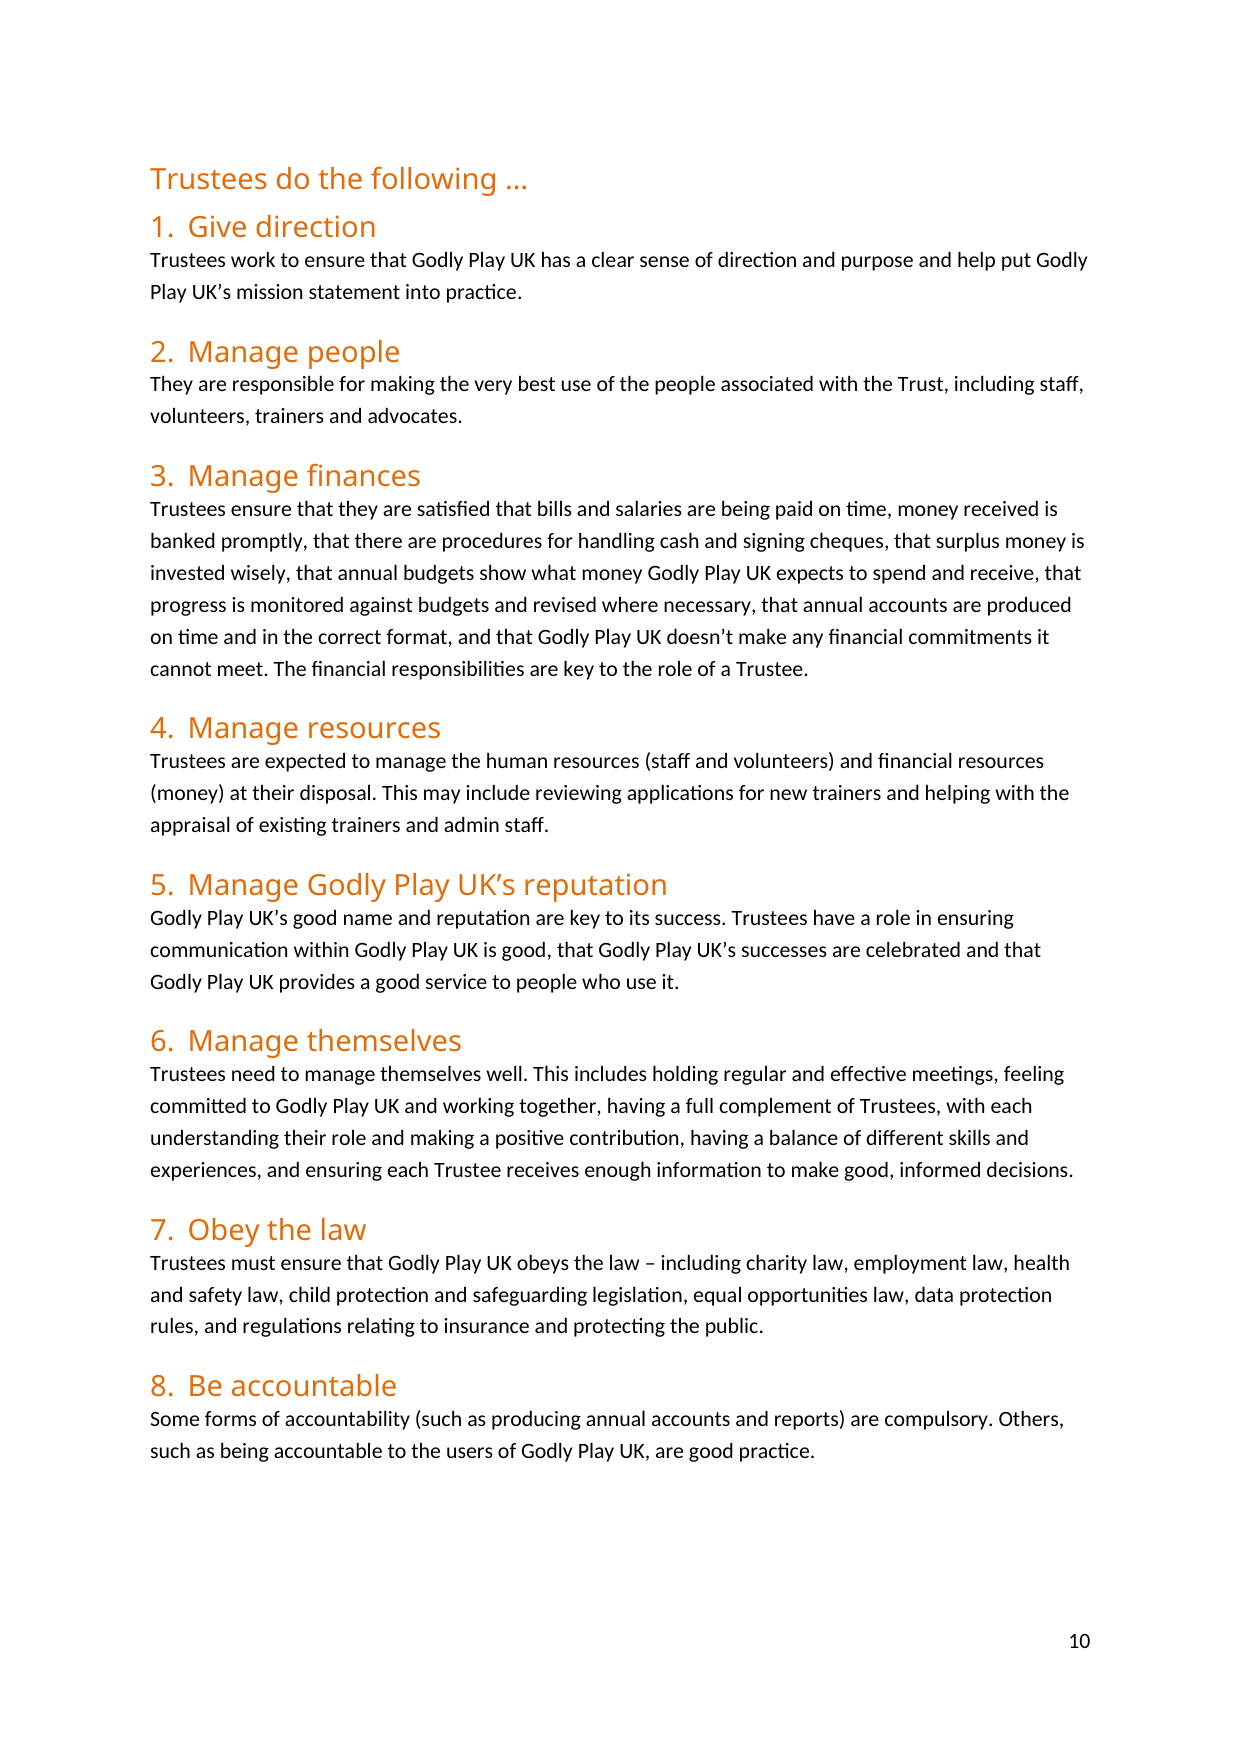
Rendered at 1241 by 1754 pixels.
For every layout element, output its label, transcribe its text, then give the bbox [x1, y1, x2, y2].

subtitle Trustees do the following … [150, 158, 1090, 198]
text Trustees must ensure that Godly Play UK obeys the law – including charity law, employment law, health and safety law, child protection and safeguarding legislation, equal opportunities law, data protection rules, and regulations relating to insurance and protecting the public. [150, 1249, 1090, 1339]
text Trustees are expected to manage the human resources (staff and volunteers) and financial resources (money) at their disposal. This may include reviewing applications for new trainers and helping with the appraisal of existing trainers and admin staff. [150, 747, 1090, 838]
text Trustees ensure that they are satisfied that bills and salaries are being paid on time, money received is banked promptly, that there are procedures for handling cash and signing cheques, that surplus money is invested wisely, that annual budgets show what money Godly Play UK expects to spend and receive, that progress is monitored against budgets and revised where necessary, that annual accounts are produced on time and in the correct format, and that Godly Play UK doesn’t make any financial commitments it cannot meet. The financial responsibilities are key to the role of a Trustee. [150, 495, 1090, 682]
subtitle Be accountable [150, 1366, 1090, 1405]
subtitle Manage resources [150, 708, 1090, 747]
text Trustees need to manage themselves well. This includes holding regular and effective meetings, feeling committed to Godly Play UK and working together, having a full complement of Trustees, with each understanding their role and making a positive contribution, having a balance of different skills and experiences, and ensuring each Trustee receives enough information to make good, informed decisions. [150, 1060, 1090, 1183]
text Godly Play UK’s good name and reputation are key to its success. Trustees have a role in ensuring communication within Godly Play UK is good, that Godly Play UK’s successes are celebrated and that Godly Play UK provides a good service to people who use it. [150, 904, 1090, 994]
subtitle Manage people [150, 331, 1090, 371]
subtitle Manage Godly Play UK’s reputation [150, 864, 1090, 904]
subtitle Manage themselves [150, 1021, 1090, 1060]
text Trustees work to ensure that Godly Play UK has a clear sense of direction and purpose and help put Godly Play UK’s mission statement into practice. [150, 246, 1090, 305]
subtitle Manage finances [150, 455, 1090, 495]
text Some forms of accountability (such as producing annual accounts and reports) are compulsory. Others, such as being accountable to the users of Godly Play UK, are good practice. [150, 1405, 1090, 1464]
subtitle Give direction [150, 206, 1090, 246]
text They are responsible for making the very best use of the people associated with the Trust, including staff, volunteers, trainers and advocates. [150, 371, 1090, 429]
subtitle Obey the law [150, 1209, 1090, 1249]
